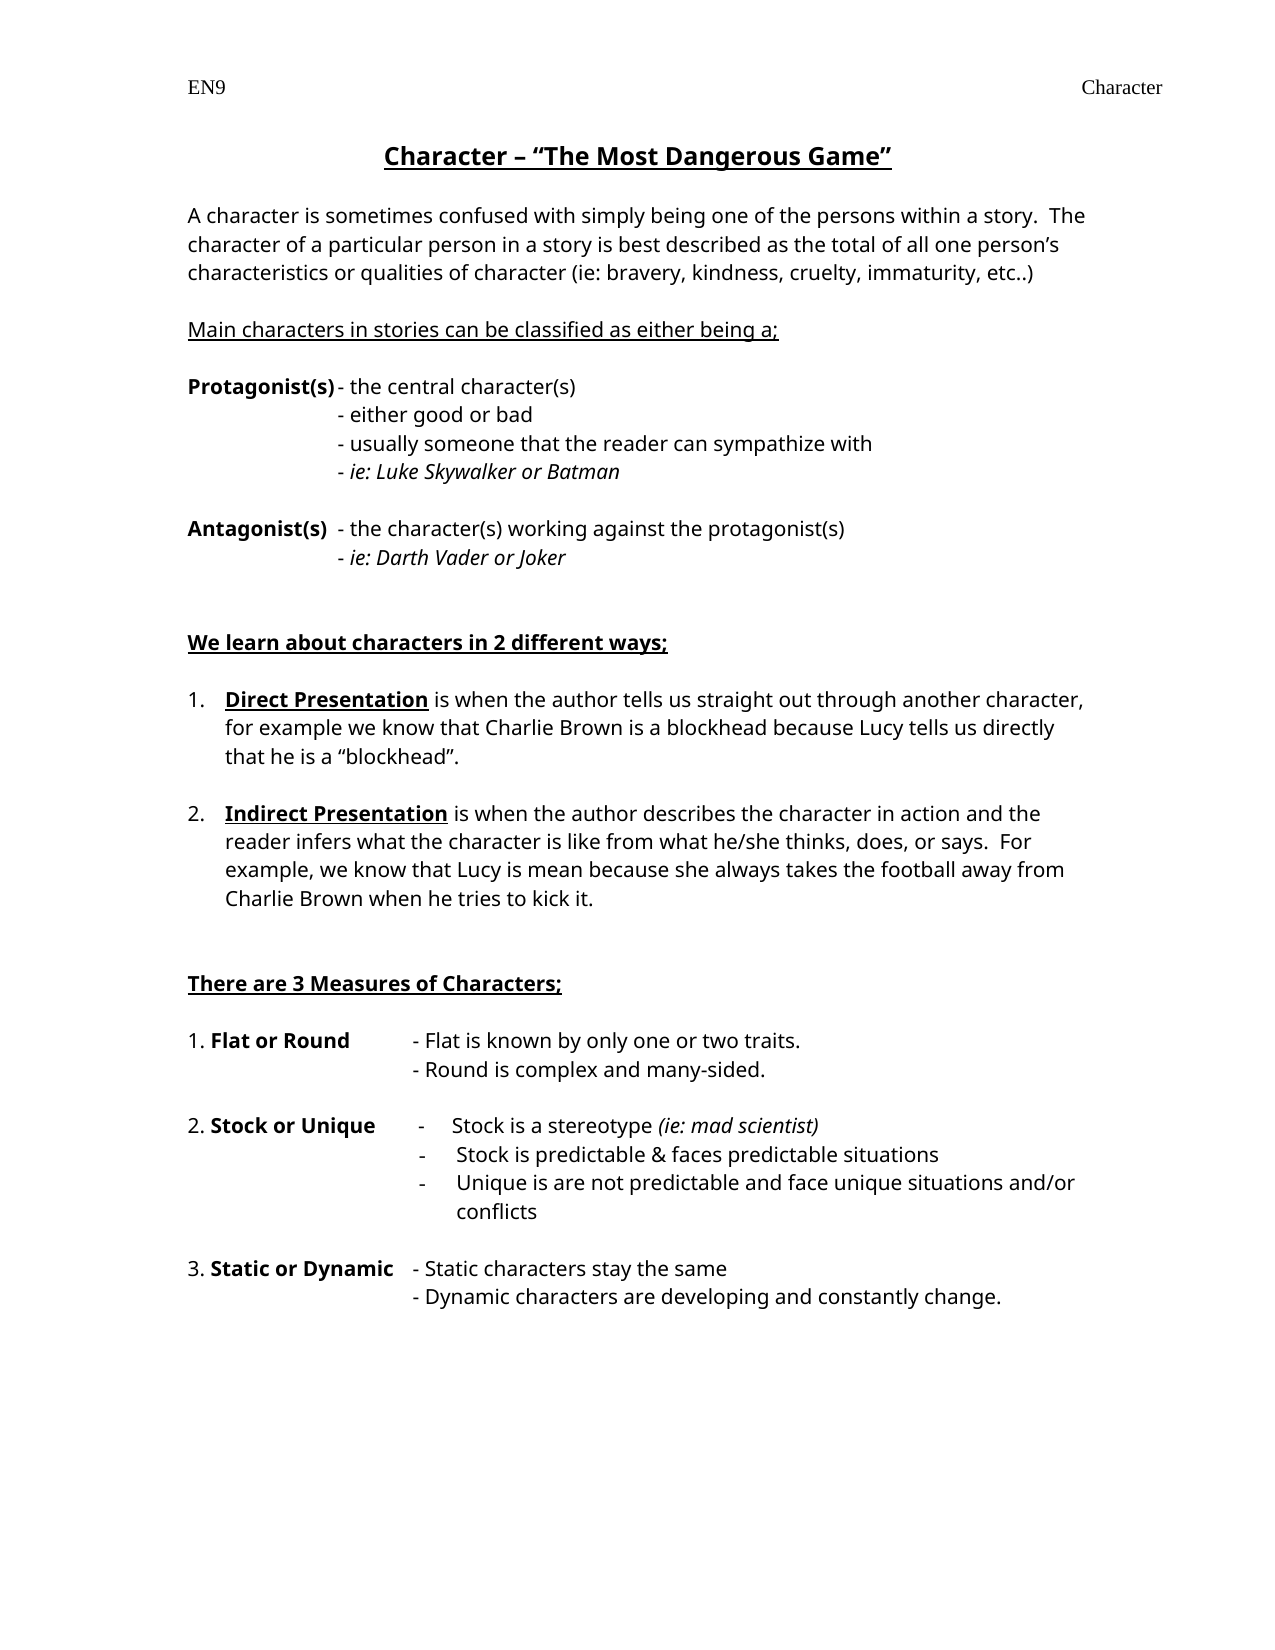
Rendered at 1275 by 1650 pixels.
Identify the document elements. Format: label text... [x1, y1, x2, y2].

text - ie: Luke Skywalker or Batman [187, 457, 1087, 486]
text 2. Stock or Unique - Stock is a stereotype (ie: mad scientist) [187, 1112, 1087, 1140]
text - either good or bad [187, 401, 1087, 429]
text - Round is complex and many-sided. [187, 1055, 1087, 1083]
list Direct Presentation is when the author tells us straight out through another character, for example we know that Charlie Brown is a blockhead because Lucy tells us directly that he is a “blockhead”. [187, 685, 1087, 770]
text A character is sometimes confused with simply being one of the persons within a story. The character of a particular person in a story is best described as the total of all one person’s characteristics or qualities of character (ie: bravery, kindness, cruelty, immaturity, etc..) [187, 202, 1087, 287]
text We learn about characters in 2 different ways; [187, 628, 1087, 657]
text - usually someone that the reader can sympathize with [187, 429, 1087, 457]
list Unique is are not predictable and face unique situations and/or conflicts [419, 1168, 1087, 1225]
text 3. Static or Dynamic - Static characters stay the same [187, 1254, 1087, 1282]
text There are 3 Measures of Characters; [187, 969, 1087, 998]
subtitle Character – “The Most Dangerous Game” [187, 139, 1087, 173]
text - Dynamic characters are developing and constantly change. [187, 1282, 1087, 1311]
text 1. Flat or Round - Flat is known by only one or two traits. [187, 1026, 1087, 1055]
text Protagonist(s) - the central character(s) [187, 372, 1087, 401]
text Antagonist(s) - the character(s) working against the protagonist(s) [187, 514, 1087, 543]
list Indirect Presentation is when the author describes the character in action and the reader infers what the character is like from what he/she thinks, does, or says. For example, we know that Lucy is mean because she always takes the football away from Charlie Brown when he tries to kick it. [187, 799, 1087, 912]
list Stock is predictable & faces predictable situations [419, 1140, 1087, 1168]
text Main characters in stories can be classified as either being a; [187, 315, 1087, 344]
text - ie: Darth Vader or Joker [187, 543, 1087, 571]
